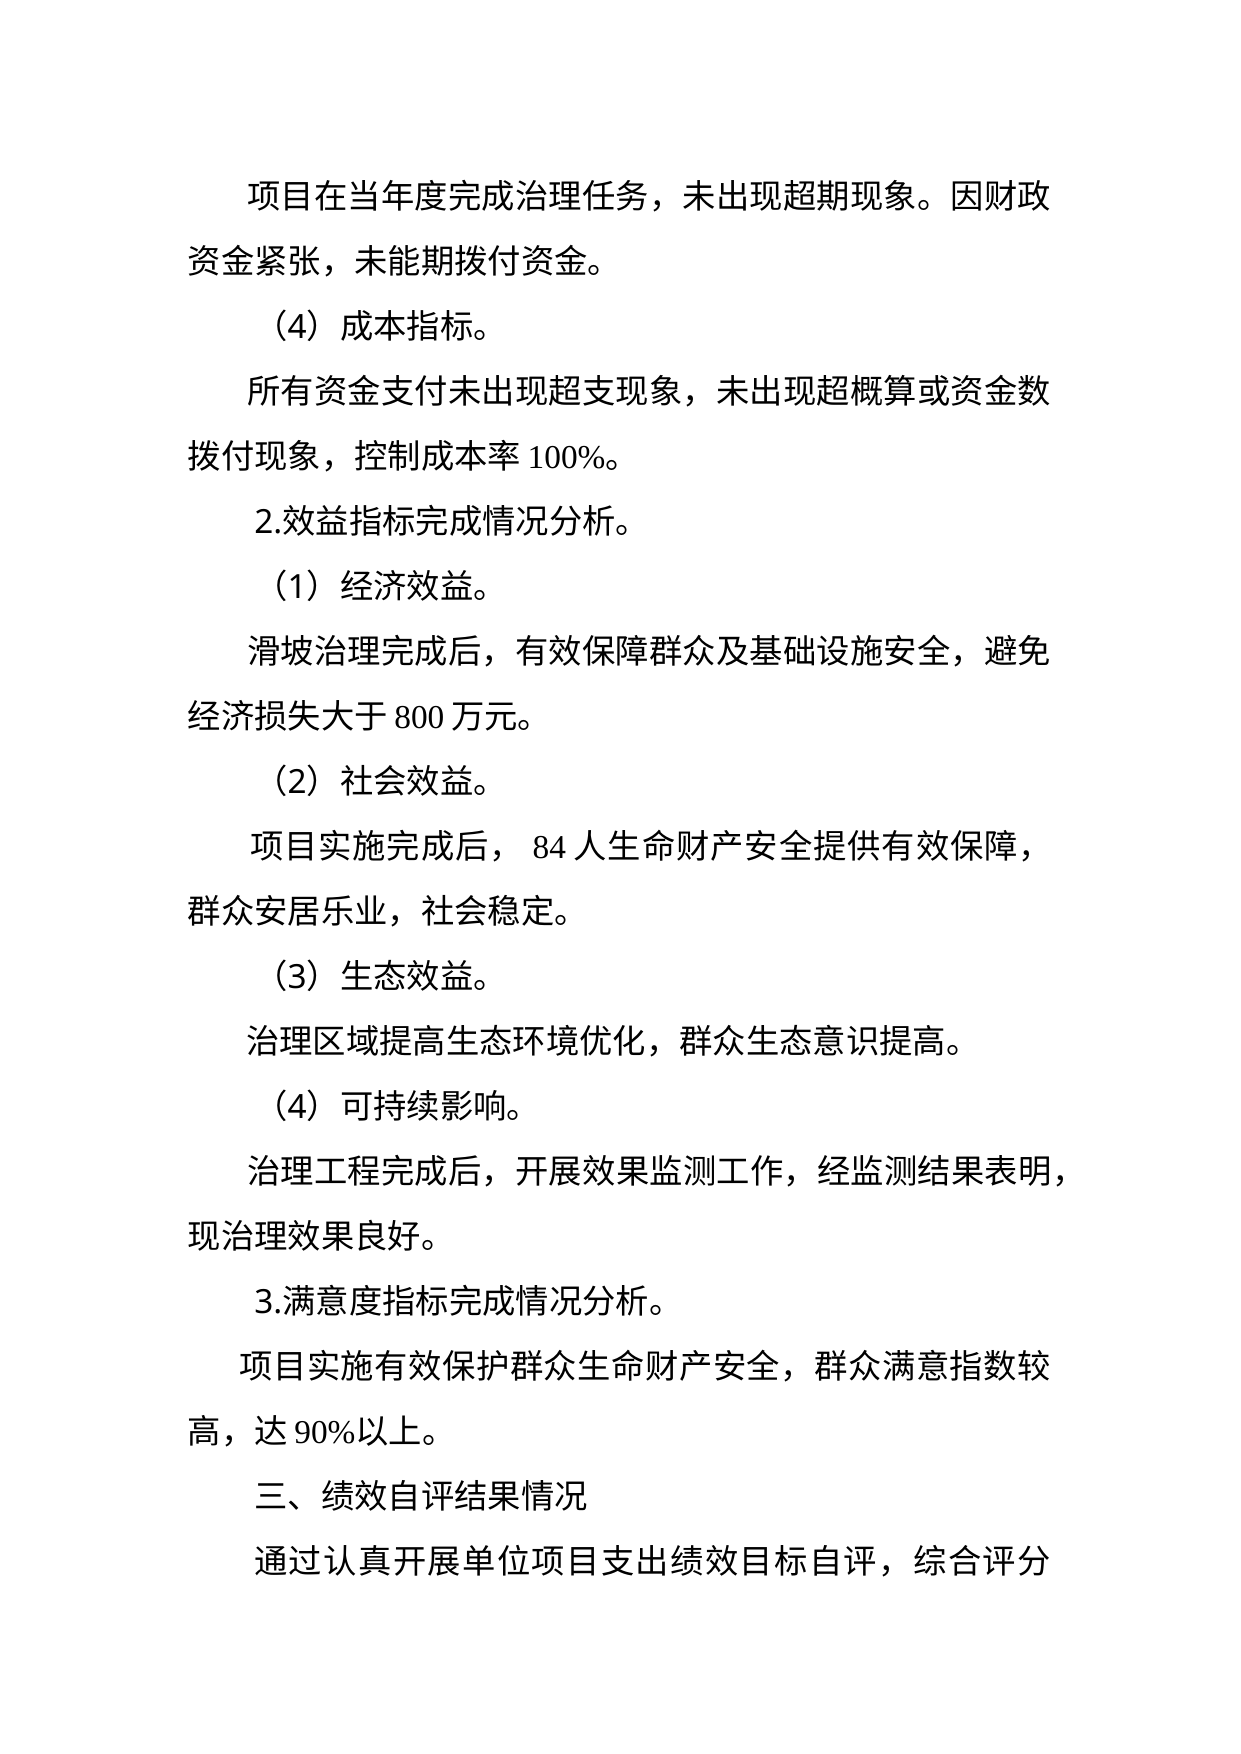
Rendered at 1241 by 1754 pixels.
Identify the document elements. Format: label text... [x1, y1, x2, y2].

text 项目在当年度完成治理任务，未出现超期现象。因财政资金紧张，未能期拨付资金。 [187, 162, 1053, 292]
text （4）可持续影响。 [187, 1072, 1053, 1137]
text （1）经济效益。 [187, 552, 1053, 617]
text 所有资金支付未出现超支现象，未出现超概算或资金数拨付现象，控制成本率100%。 [187, 357, 1053, 487]
text 项目实施有效保护群众生命财产安全，群众满意指数较高，达90%以上。 [187, 1332, 1053, 1462]
text 滑坡治理完成后，有效保障群众及基础设施安全，避免经济损失大于800万元。 [187, 617, 1053, 747]
text 治理工程完成后，开展效果监测工作，经监测结果表明，现治理效果良好。 [187, 1137, 1053, 1267]
text 治理区域提高生态环境优化，群众生态意识提高。 [187, 1007, 1053, 1072]
text （4）成本指标。 [187, 292, 1053, 357]
text 2.效益指标完成情况分析。 [187, 487, 1053, 552]
text 项目实施完成后， 84人生命财产安全提供有效保障，群众安居乐业，社会稳定。 [187, 812, 1053, 942]
text （2）社会效益。 [187, 747, 1053, 812]
text （3）生态效益。 [187, 942, 1053, 1007]
text 3.满意度指标完成情况分析。 [187, 1267, 1053, 1332]
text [187, 1527, 1053, 1592]
text 三、绩效自评结果情况 [187, 1462, 1053, 1527]
